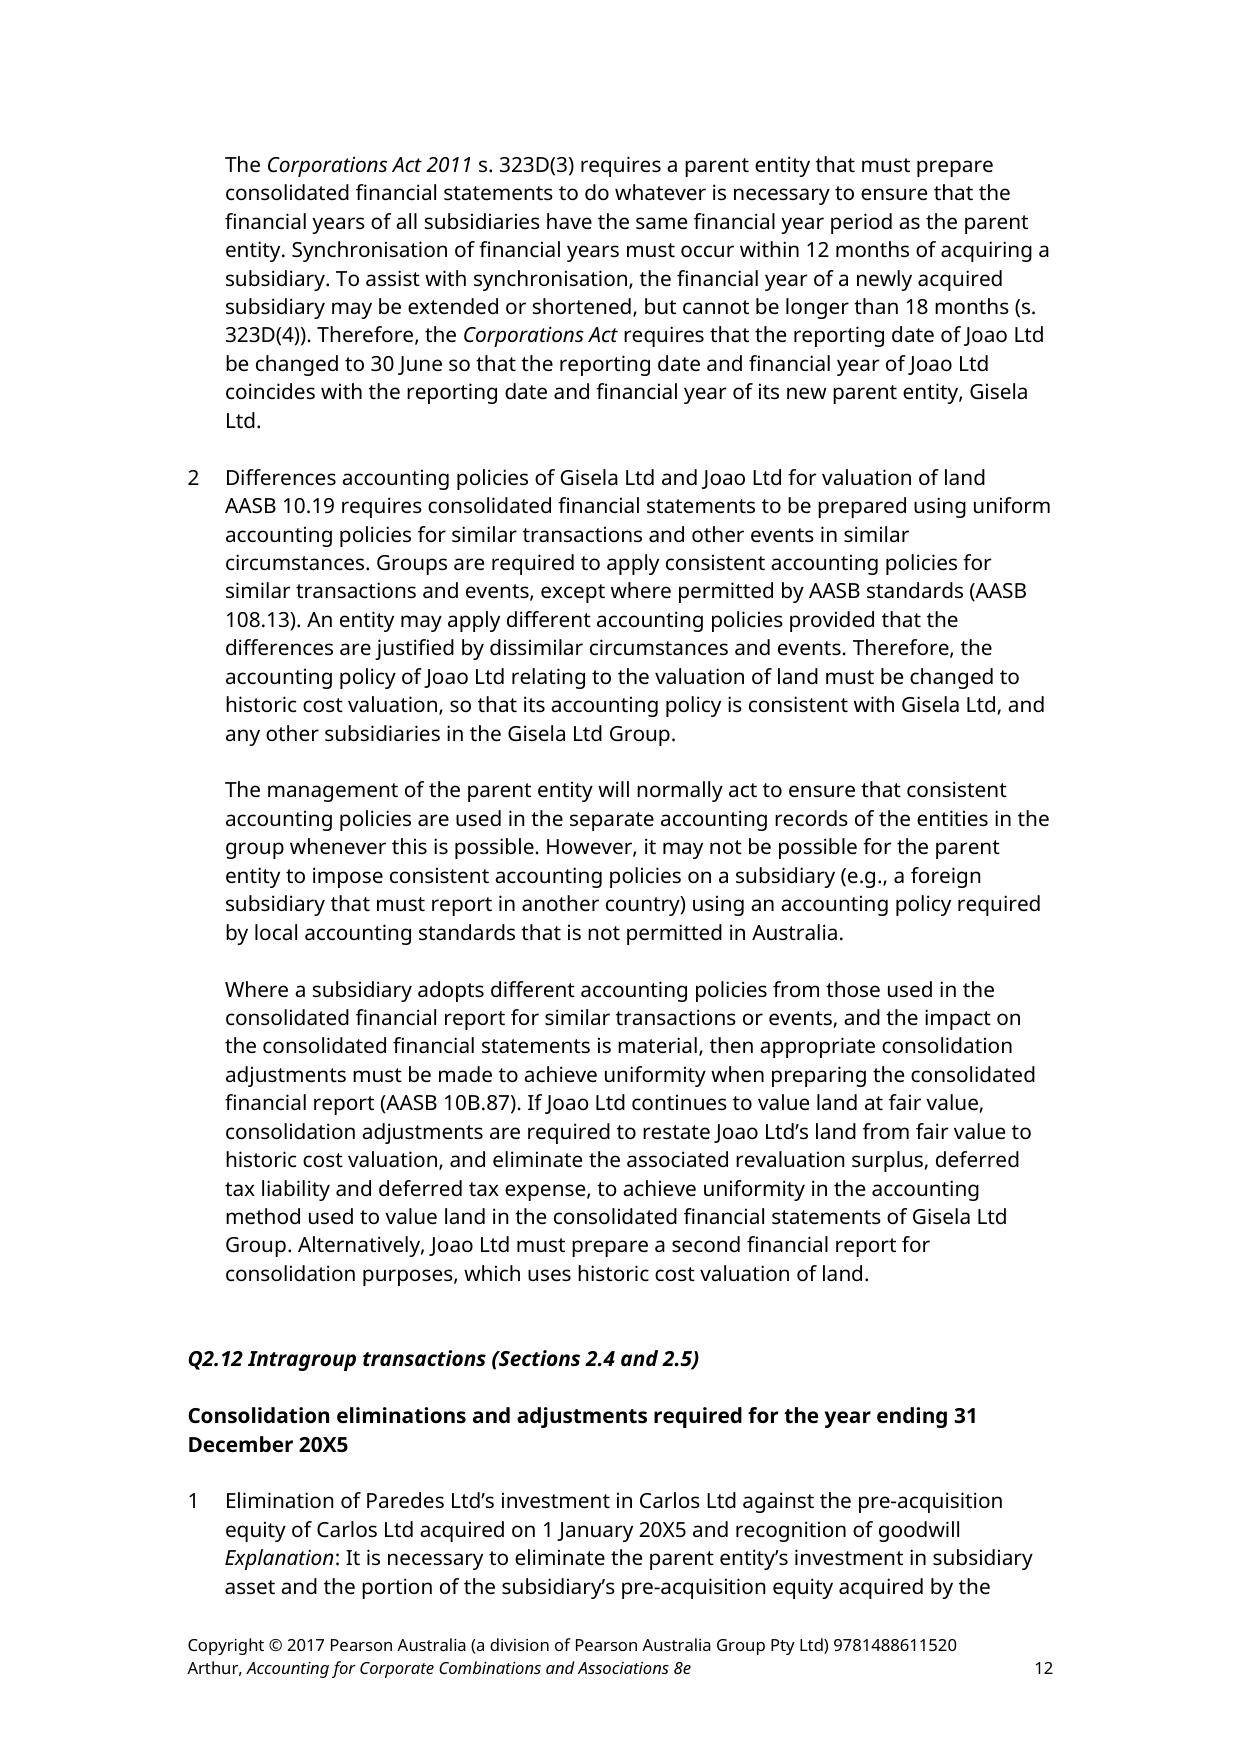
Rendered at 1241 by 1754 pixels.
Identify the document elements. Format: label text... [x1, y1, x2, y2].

text Consolidation eliminations and adjustments required for the year ending 31 December 20X5 [187, 1401, 1053, 1458]
text The Corporations Act 2011 s. 323D(3) requires a parent entity that must prepare consolidated financial statements to do whatever is necessary to ensure that the financial years of all subsidiaries have the same financial year period as the parent entity. Synchronisation of financial years must occur within 12 months of acquiring a subsidiary. To assist with synchronisation, the financial year of a newly acquired subsidiary may be extended or shortened, but cannot be longer than 18 months (s. 323D(4)). Therefore, the Corporations Act requires that the reporting date of Joao Ltd be changed to 30 June so that the reporting date and financial year of Joao Ltd coincides with the reporting date and financial year of its new parent entity, Gisela Ltd. [225, 150, 1053, 434]
list Differences accounting policies of Gisela Ltd and Joao Ltd for valuation of land [187, 463, 1053, 491]
text The management of the parent entity will normally act to ensure that consistent accounting policies are used in the separate accounting records of the entities in the group whenever this is possible. However, it may not be possible for the parent entity to impose consistent accounting policies on a subsidiary (e.g., a foreign subsidiary that must report in another country) using an accounting policy required by local accounting standards that is not permitted in Australia. [225, 776, 1053, 946]
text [195, 1543, 1053, 1600]
text Q2.12 Intragroup transactions (Sections 2.4 and 2.5) [187, 1344, 1053, 1373]
text AASB 10.19 requires consolidated financial statements to be prepared using uniform accounting policies for similar transactions and other events in similar circumstances. Groups are required to apply consistent accounting policies for similar transactions and events, except where permitted by AASB standards (AASB 108.13). An entity may apply different accounting policies provided that the differences are justified by dissimilar circumstances and events. Therefore, the accounting policy of Joao Ltd relating to the valuation of land must be changed to historic cost valuation, so that its accounting policy is consistent with Gisela Ltd, and any other subsidiaries in the Gisela Ltd Group. [225, 491, 1053, 747]
list Elimination of Paredes Ltd’s investment in Carlos Ltd against the pre-acquisition equity of Carlos Ltd acquired on 1 January 20X5 and recognition of goodwill [187, 1487, 1053, 1543]
text Where a subsidiary adopts different accounting policies from those used in the consolidated financial report for similar transactions or events, and the impact on the consolidated financial statements is material, then appropriate consolidation adjustments must be made to achieve uniformity when preparing the consolidated financial report (AASB 10B.87). If Joao Ltd continues to value land at fair value, consolidation adjustments are required to restate Joao Ltd’s land from fair value to historic cost valuation, and eliminate the associated revaluation surplus, deferred tax liability and deferred tax expense, to achieve uniformity in the accounting method used to value land in the consolidated financial statements of Gisela Ltd Group. Alternatively, Joao Ltd must prepare a second financial report for consolidation purposes, which uses historic cost valuation of land. [225, 975, 1053, 1287]
